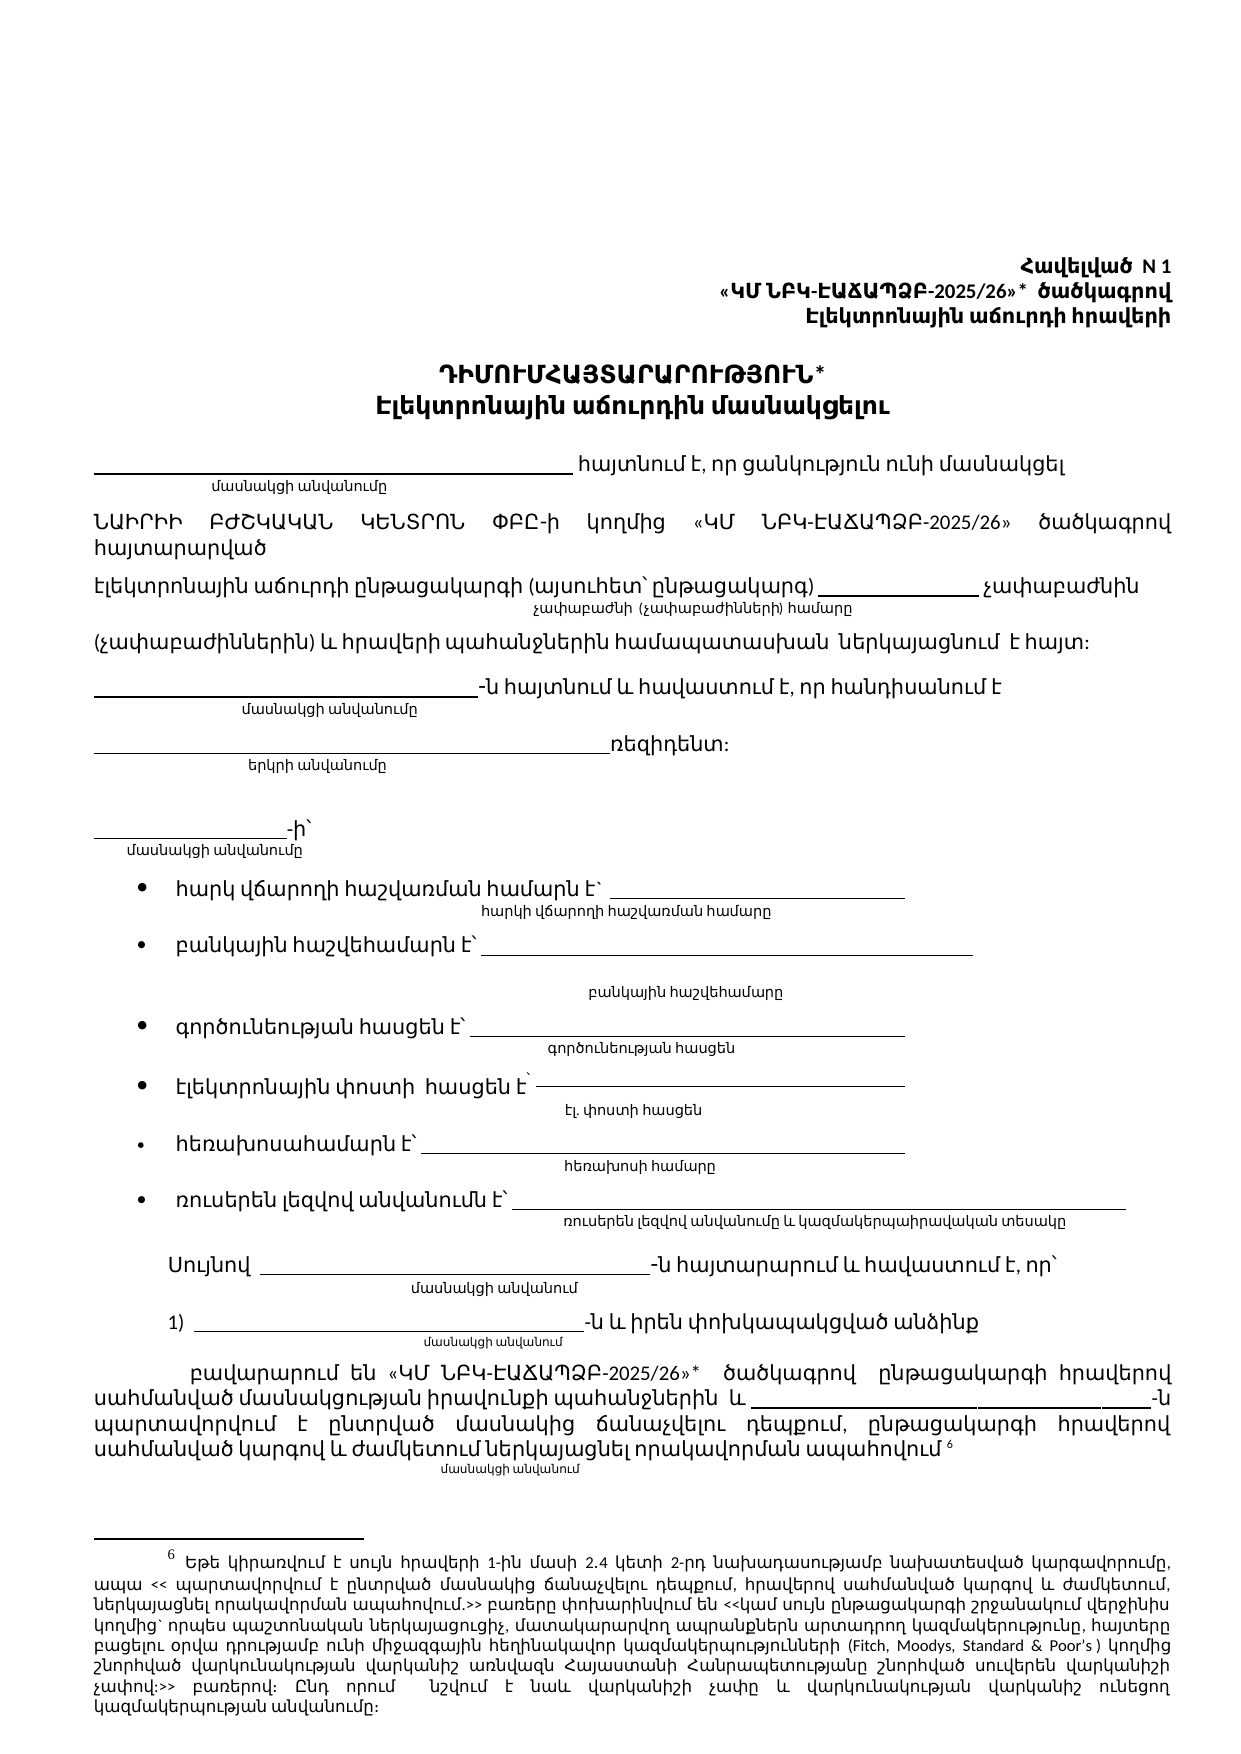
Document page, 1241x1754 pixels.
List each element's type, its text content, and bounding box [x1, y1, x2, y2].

text մասնակցի անվանում [94, 1335, 1171, 1360]
text -ի՝ [94, 816, 1171, 841]
subtitle Էլեկտրոնային աճուրդին մասնակցելու [94, 390, 1171, 421]
text ռեզիդենտ: [94, 731, 1171, 756]
list հարկ վճարողի հաշվառման համարն է` [138, 872, 1171, 902]
text Հավելված N 1 [94, 253, 1171, 278]
text (չափաբաժիններին) և հրավերի պահանջներին համապատասխան ներկայացնում է հայտ: [94, 629, 1171, 655]
text երկրի անվանումը [94, 756, 1171, 787]
text Էլեկտրոնային աճուրդի հրավերի [94, 304, 1171, 329]
text ռուսերեն լեզվով անվանումը և կազմակերպաիրավական տեսակը [94, 1213, 1171, 1243]
text «ԿՄ ՆԲԿ-ԷԱՃԱՊՁԲ-2025/26»* ծածկագրով [94, 278, 1171, 304]
text ԴԻՄՈՒՄՀԱՅՏԱՐԱՐՈՒԹՅՈՒՆ* [94, 360, 1171, 390]
text հարկի վճարողի հաշվառման համարը [94, 902, 1171, 933]
list գործունեության հասցեն է՝ [138, 1014, 1171, 1040]
text հայտնում է, որ ցանկություն ունի մասնակցել [94, 451, 1171, 477]
text բանկային հաշվեհամարը [94, 983, 1171, 1014]
list բանկային հաշվեհամարն է՝ [138, 933, 1171, 983]
text մասնակցի անվանումը [94, 701, 1171, 731]
text Սույնով -ն հայտարարում և հավաստում է, որ՝ [94, 1248, 1171, 1279]
list ռուսերեն լեզվով անվանումն է՝ [138, 1187, 1171, 1213]
list հեռախոսահամարն է՝ [138, 1131, 1171, 1157]
text էլեկտրոնային աճուրդի ընթացակարգի (այսուհետ՝ ընթացակարգ) չափաբաժնին [94, 573, 1171, 599]
text մասնակցի անվանումը [94, 477, 1171, 507]
text ՆԱԻՐԻԻ ԲԺՇԿԱԿԱՆ ԿԵՆՏՐՈՆ ՓԲԸ-ի կողմից «ԿՄ ՆԲԿ-ԷԱՃԱՊՁԲ-2025/26» ծածկագրով հայտարարված [94, 507, 1171, 561]
text մասնակցի անվանում [94, 1279, 1171, 1309]
list էլեկտրոնային փոստի հասցեն է՝ [138, 1070, 1171, 1101]
text մասնակցի անվանում [94, 1462, 1171, 1487]
text մասնակցի անվանումը [94, 841, 1171, 872]
text գործունեության հասցեն [94, 1040, 1171, 1070]
text հեռախոսի համարը [462, 1157, 1171, 1187]
text բավարարում են «ԿՄ ՆԲԿ-ԷԱՃԱՊՁԲ-2025/26»* ծածկագրով ընթացակարգի հրավերով սահմանված մասնակցության իրավունքի պահանջներին և -ն պարտավորվում է ընտրված մասնակից ճանաչվելու դեպքում, ընթացակարգի հրավերով սահմանված կարգով և ժամկետում ներկայացնել որակավորման ապահովում [94, 1360, 1171, 1462]
text չափաբաժնի (չափաբաժինների) համարը [94, 599, 1171, 629]
text էլ. փոստի հասցեն [94, 1101, 1171, 1131]
text 1) -ն և իրեն փոխկապակցված անձինք [94, 1309, 1171, 1335]
text -ն հայտնում և հավաստում է, որ հանդիսանում է [94, 670, 1171, 701]
